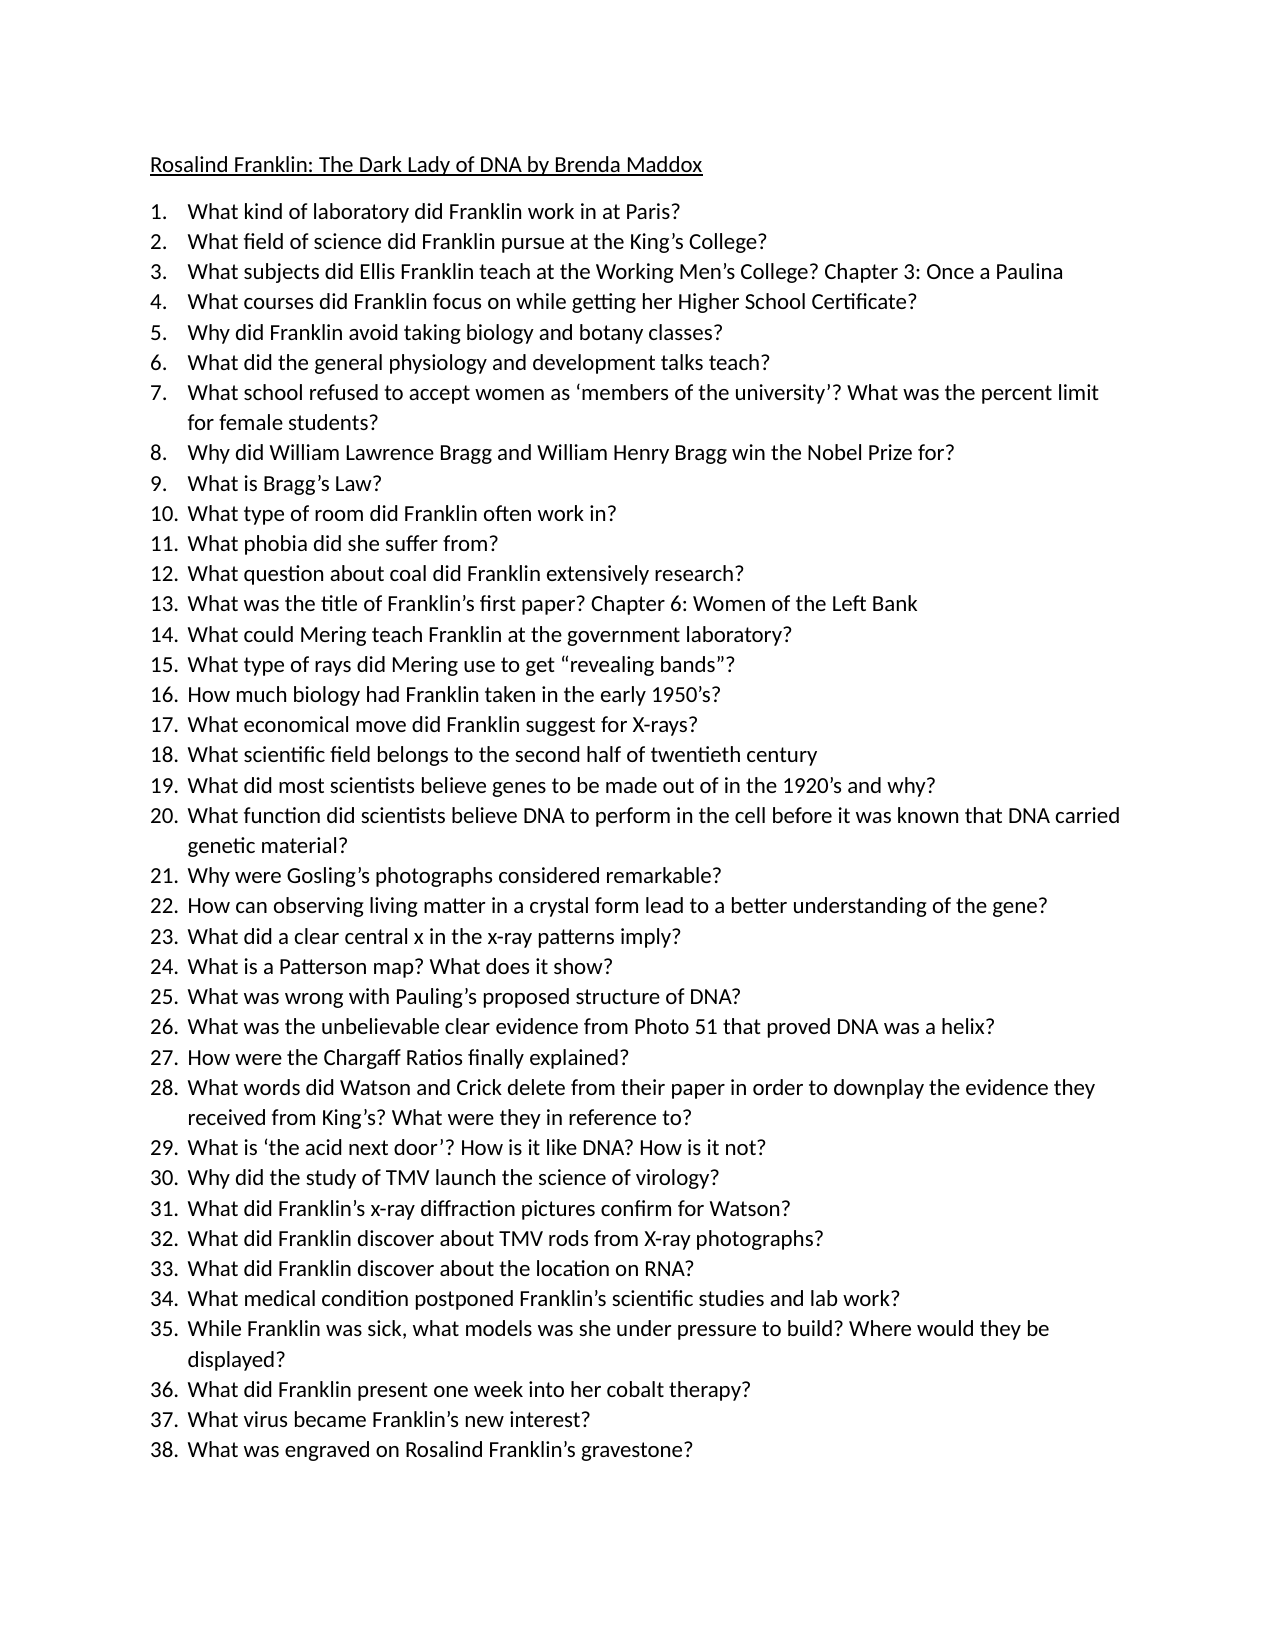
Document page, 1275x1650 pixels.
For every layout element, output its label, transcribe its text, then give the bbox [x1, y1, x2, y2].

list What question about coal did Franklin extensively research? [150, 559, 1125, 587]
list What function did scientists believe DNA to perform in the cell before it was known that DNA carried genetic material? [150, 801, 1125, 859]
list How can observing living matter in a crystal form lead to a better understanding of the gene? [150, 892, 1125, 920]
list What was the unbelievable clear evidence from Photo 51 that proved DNA was a helix? [150, 1012, 1125, 1041]
list What is Bragg’s Law? [150, 469, 1125, 497]
list What did a clear central x in the x-ray patterns imply? [150, 922, 1125, 950]
list Why did Franklin avoid taking biology and botany classes? [150, 318, 1125, 346]
list What subjects did Ellis Franklin teach at the Working Men’s College? Chapter 3: Once a Paulina [150, 257, 1125, 285]
list What is a Patterson map? What does it show? [150, 952, 1125, 980]
list What virus became Franklin’s new interest? [150, 1405, 1125, 1433]
list What did Franklin discover about TMV rods from X-ray photographs? [150, 1224, 1125, 1252]
list What courses did Franklin focus on while getting her Higher School Certificate? [150, 287, 1125, 316]
list What did Franklin discover about the location on RNA? [150, 1254, 1125, 1282]
list What medical condition postponed Franklin’s scientific studies and lab work? [150, 1284, 1125, 1312]
list What did most scientists believe genes to be made out of in the 1920’s and why? [150, 771, 1125, 799]
list Why did William Lawrence Bragg and William Henry Bragg win the Nobel Prize for? [150, 438, 1125, 467]
text Rosalind Franklin: The Dark Lady of DNA by Brenda Maddox [150, 150, 1125, 178]
list What type of rays did Mering use to get “revealing bands”? [150, 650, 1125, 678]
list What phobia did she suffer from? [150, 529, 1125, 557]
list What did Franklin present one week into her cobalt therapy? [150, 1375, 1125, 1403]
list What is ‘the acid next door’? How is it like DNA? How is it not? [150, 1133, 1125, 1161]
list What type of room did Franklin often work in? [150, 499, 1125, 527]
list Why did the study of TMV launch the science of virology? [150, 1163, 1125, 1192]
list What words did Watson and Crick delete from their paper in order to downplay the evidence they received from King’s? What were they in reference to? [150, 1073, 1125, 1131]
list What kind of laboratory did Franklin work in at Paris? [150, 197, 1125, 225]
list What was engraved on Rosalind Franklin’s gravestone? [150, 1435, 1125, 1463]
list What did the general physiology and development talks teach? [150, 348, 1125, 376]
list How were the Chargaff Ratios finally explained? [150, 1043, 1125, 1071]
list What could Mering teach Franklin at the government laboratory? [150, 620, 1125, 648]
list What economical move did Franklin suggest for X-rays? [150, 710, 1125, 738]
list What was wrong with Pauling’s proposed structure of DNA? [150, 982, 1125, 1010]
list How much biology had Franklin taken in the early 1950’s? [150, 680, 1125, 708]
list What did Franklin’s x-ray diffraction pictures confirm for Watson? [150, 1194, 1125, 1222]
list What was the title of Franklin’s first paper? Chapter 6: Women of the Left Bank [150, 589, 1125, 618]
list What scientific field belongs to the second half of twentieth century [150, 741, 1125, 769]
list What school refused to accept women as ‘members of the university’? What was the percent limit for female students? [150, 378, 1125, 436]
list While Franklin was sick, what models was she under pressure to build? Where would they be displayed? [150, 1314, 1125, 1373]
list Why were Gosling’s photographs considered remarkable? [150, 861, 1125, 889]
list What field of science did Franklin pursue at the King’s College? [150, 227, 1125, 255]
